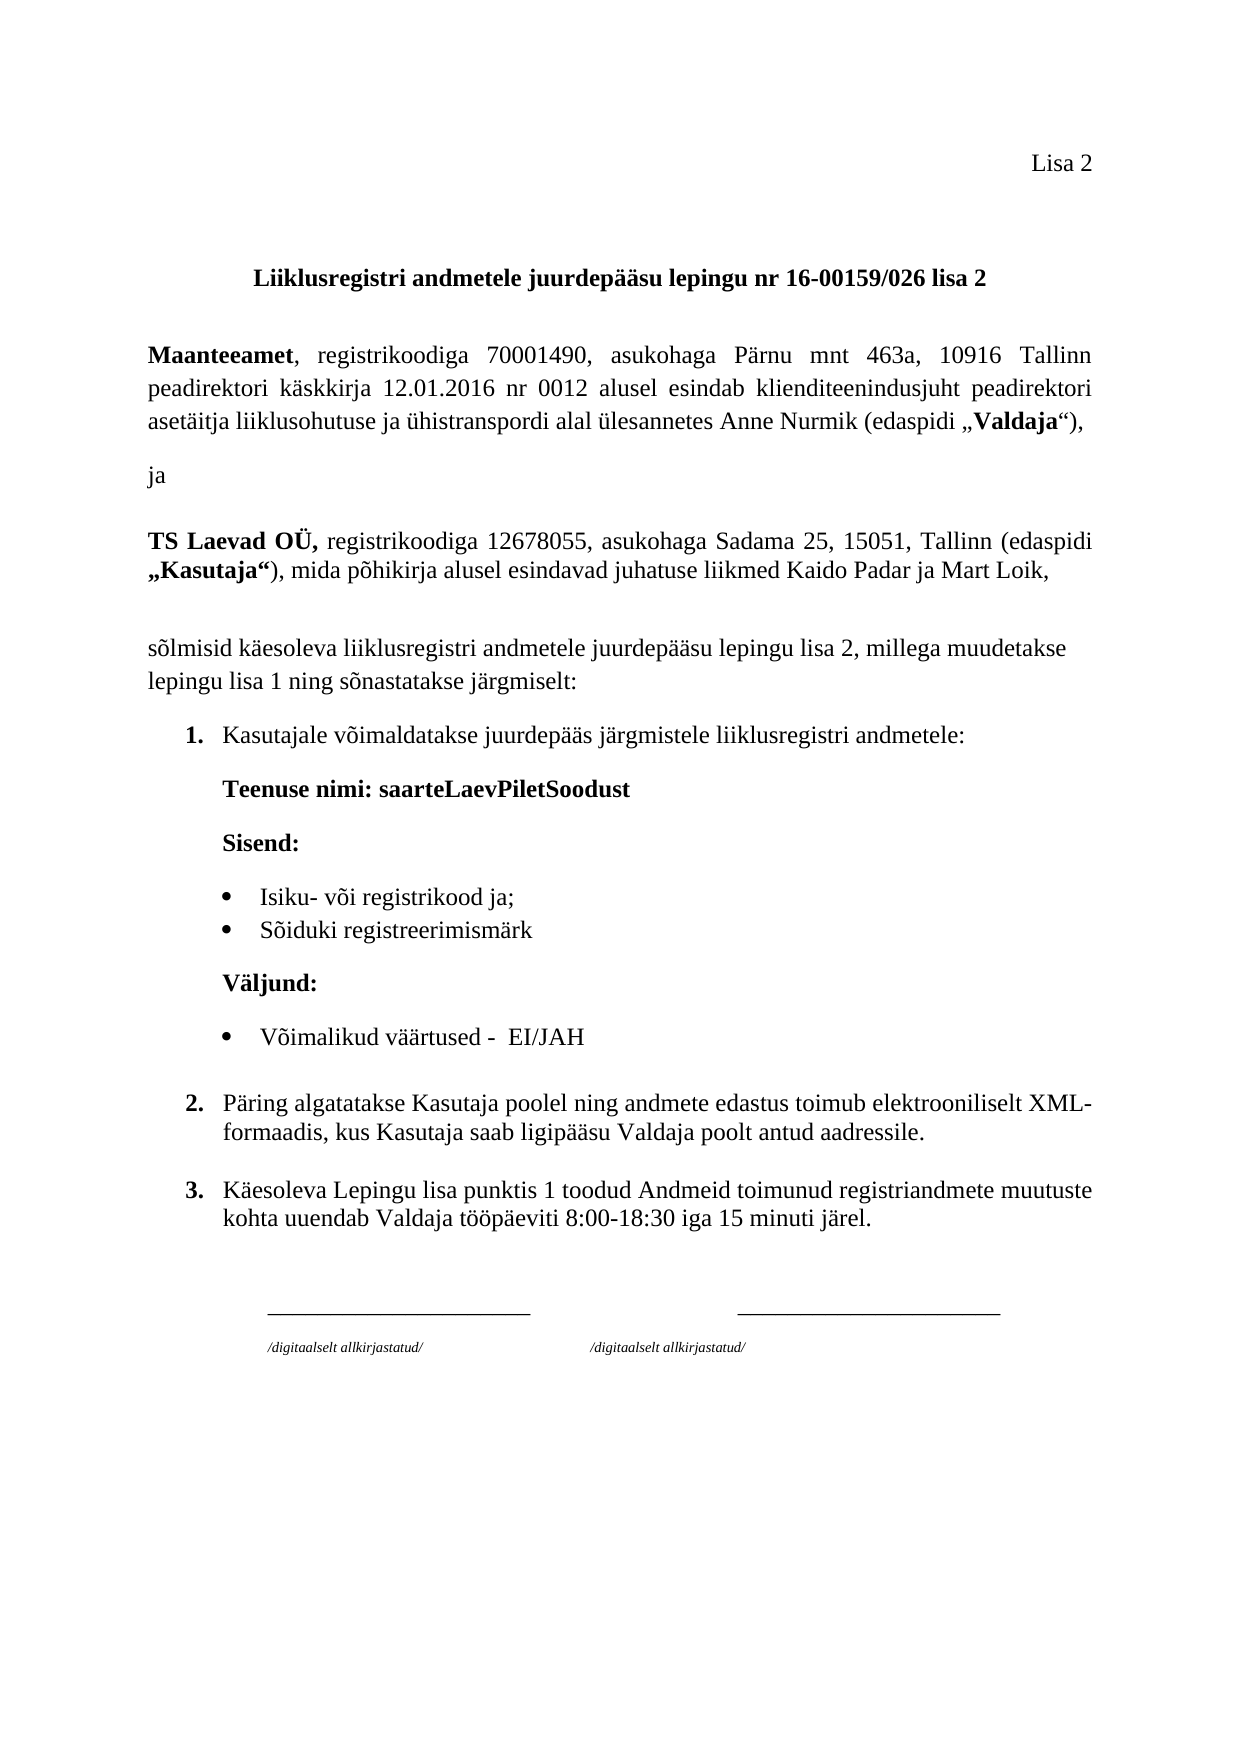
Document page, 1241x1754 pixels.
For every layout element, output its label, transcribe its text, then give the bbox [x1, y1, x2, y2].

text Maanteeamet, registrikoodiga 70001490, asukohaga Pärnu mnt 463a, 10916 Tallinn peadirektori käskkirja 12.01.2016 nr 0012 alusel esindab klienditeenindusjuht peadirektori asetäitja liiklusohutuse ja ühistranspordi alal ülesannetes Anne Nurmik (edaspidi „Valdaja“), [148, 340, 1093, 435]
text /digitaalselt allkirjastatud/ /digitaalselt allkirjastatud/ [268, 1338, 1093, 1367]
list Päring algatatakse Kasutaja poolel ning andmete edastus toimub elektrooniliselt XML-formaadis, kus Kasutaja saab ligipääsu Valdaja poolt antud aadressile. [185, 1088, 1093, 1146]
list Kasutajale võimaldatakse juurdepääs järgmistele liiklusregistri andmetele: [185, 720, 1093, 749]
text Liiklusregistri andmetele juurdepääsu lepingu nr 16-00159/026 lisa 2 [148, 263, 1093, 291]
list Käesoleva Lepingu lisa punktis 1 toodud Andmeid toimunud registriandmete muutuste kohta uuendab Valdaja tööpäeviti 8:00-18:30 iga 15 minuti järel. [185, 1175, 1093, 1232]
list Võimalikud väärtused - EI/JAH [222, 1022, 1093, 1051]
list Isiku- või registrikood ja; [222, 882, 1093, 910]
text TS Laevad OÜ, registrikoodiga 12678055, asukohaga Sadama 25, 15051, Tallinn (edaspidi „Kasutaja“), mida põhikirja alusel esindavad juhatuse liikmed Kaido Padar ja Mart Loik, [148, 526, 1093, 584]
text sõlmisid käesoleva liiklusregistri andmetele juurdepääsu lepingu lisa 2, millega muudetakse lepingu lisa 1 ning sõnastatakse järgmiselt: [148, 633, 1093, 695]
text ja [148, 460, 1093, 489]
list Sõiduki registreerimismärk [222, 915, 1093, 943]
text Teenuse nimi: saarteLaevPiletSoodust [222, 774, 1093, 803]
text Lisa 2 [148, 148, 1093, 176]
text Sisend: [222, 828, 1093, 857]
text Väljund: [222, 968, 1093, 997]
text _____________________ _____________________ [268, 1289, 1093, 1318]
